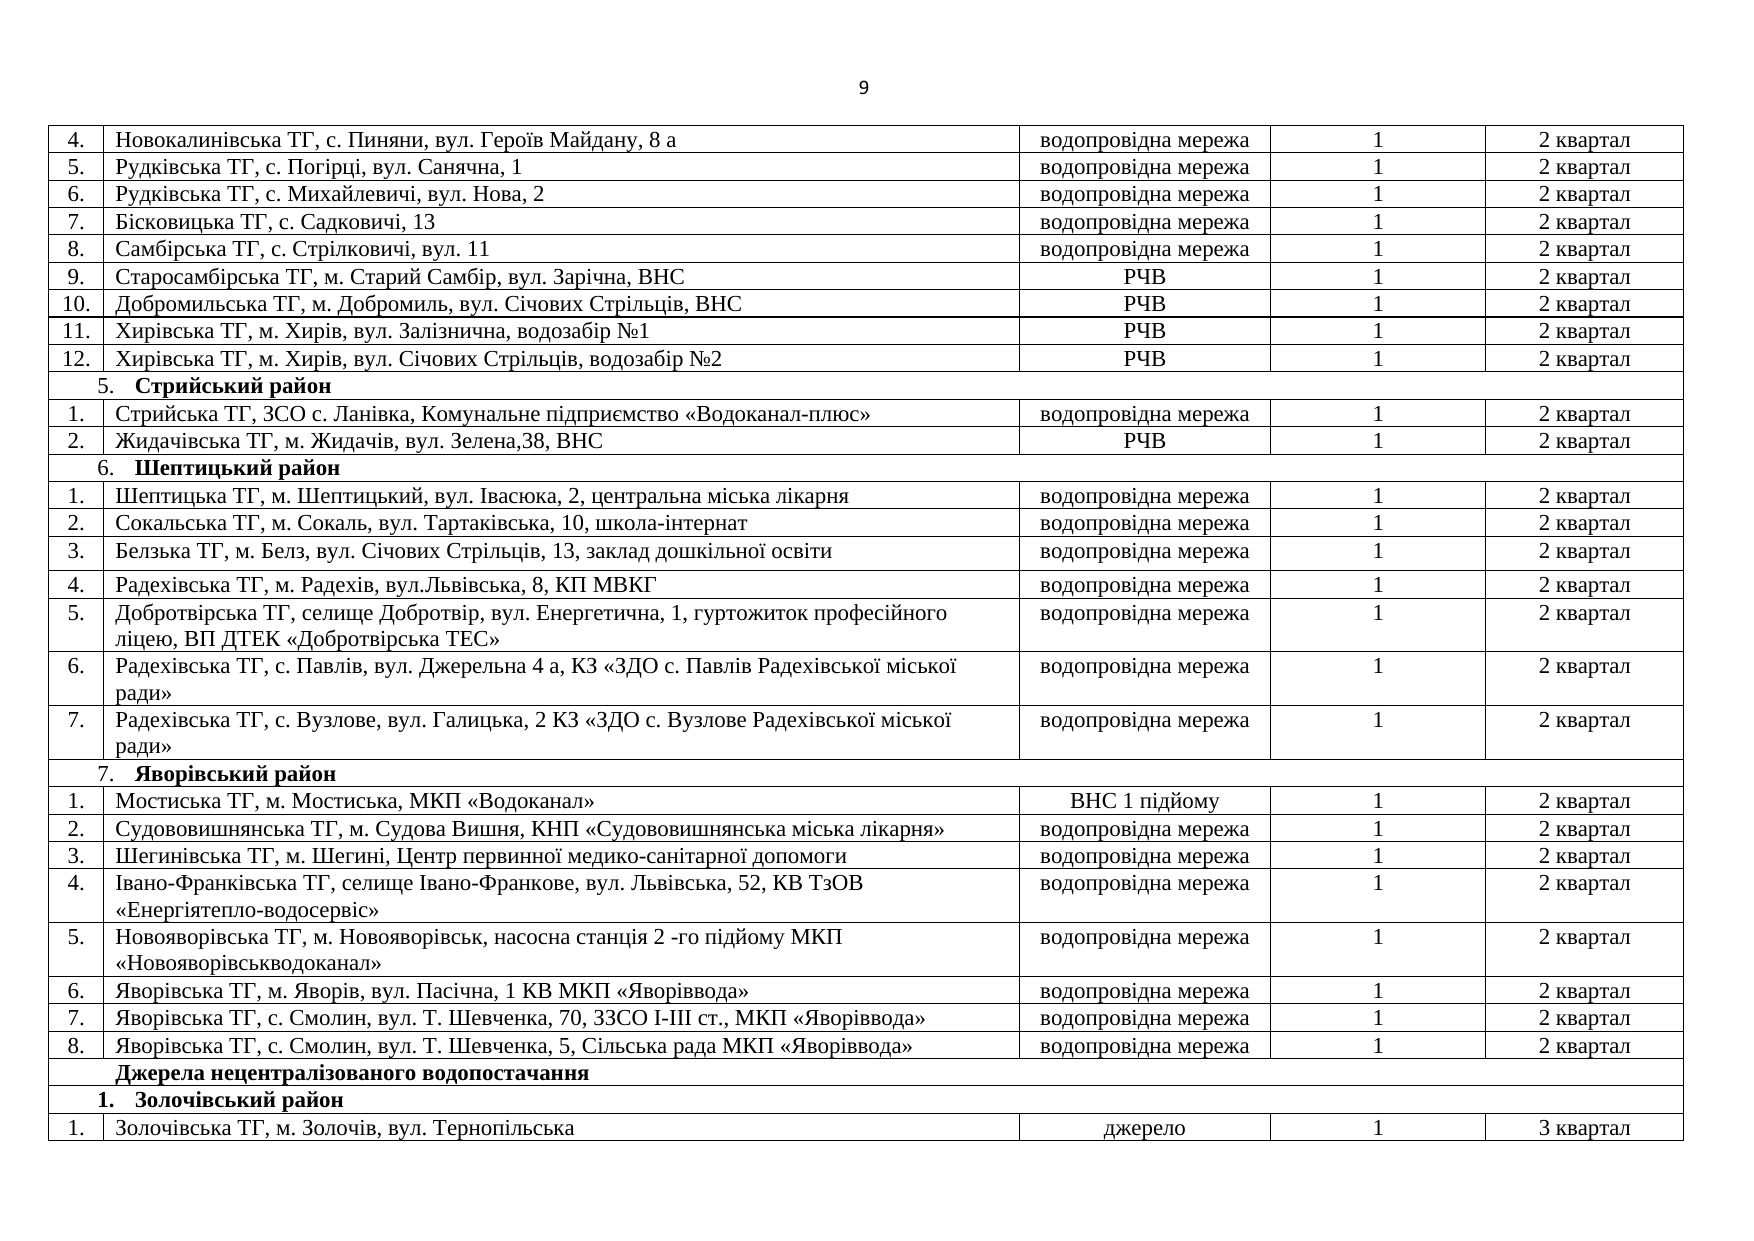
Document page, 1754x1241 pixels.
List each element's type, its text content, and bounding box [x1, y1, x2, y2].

table_cell 1 [1271, 345, 1485, 371]
table_cell 1 [1271, 126, 1485, 152]
table_cell 1 [1271, 1114, 1485, 1140]
table_cell Шептицький район [49, 455, 1019, 481]
table_cell 2 квартал [1486, 1004, 1683, 1031]
table_cell 1 [1271, 263, 1485, 289]
table_cell РЧВ [1020, 263, 1270, 289]
table_cell водопровідна мережа [1020, 923, 1270, 976]
table_cell Золочівський район [49, 1086, 1683, 1113]
table_cell Сокальська ТГ, м. Сокаль, вул. Тартаківська, 10, школа-інтернат [104, 509, 1019, 536]
table_cell 2 квартал [1486, 290, 1683, 316]
table_cell 1 [1271, 571, 1485, 597]
table_cell водопровідна мережа [1020, 208, 1270, 234]
table_cell 1. [49, 1114, 103, 1140]
table_cell 1 [1271, 599, 1485, 651]
table_cell Стрийська ТГ, ЗСО с. Ланівка, Комунальне підприємство «Водоканал-плюс» [104, 400, 1019, 426]
table_cell Бісковицька ТГ, с. Садковичі, 13 [104, 208, 1019, 234]
table_cell водопровідна мережа [1020, 706, 1270, 759]
table_cell Жидачівська ТГ, м. Жидачів, вул. Зелена,38, ВНС [104, 427, 1019, 453]
table_cell 3. [49, 842, 103, 868]
table_cell 2 квартал [1486, 263, 1683, 289]
table_cell 1 [1271, 977, 1485, 1003]
table_cell 6. [49, 652, 103, 705]
table_cell Мостиська ТГ, м. Мостиська, МКП «Водоканал» [104, 787, 1019, 813]
table_cell 2 квартал [1486, 318, 1683, 344]
table_cell 2 квартал [1486, 126, 1683, 152]
table_cell 5. [49, 923, 103, 976]
table_cell Яворівська ТГ, м. Яворів, вул. Пасічна, 1 КВ МКП «Яворіввода» [104, 977, 1019, 1003]
table_cell 2 квартал [1486, 345, 1683, 371]
table_cell 1 [1271, 869, 1485, 922]
table_cell Івано-Франківська ТГ, селище Івано-Франкове, вул. Львівська, 52, КВ ТзОВ «Енергіятепло-водосервіс» [104, 869, 1019, 922]
table_cell 11. [49, 318, 103, 344]
table_cell 2 квартал [1486, 1032, 1683, 1058]
table_cell водопровідна мережа [1020, 977, 1270, 1003]
table_cell 1 [1271, 208, 1485, 234]
table_cell водопровідна мережа [1020, 235, 1270, 262]
table_cell водопровідна мережа [1020, 400, 1270, 426]
table_cell [1270, 372, 1486, 399]
table_cell Рудківська ТГ, с. Погірці, вул. Санячна, 1 [104, 153, 1019, 179]
table_cell [1486, 372, 1683, 399]
table_cell 1. [49, 787, 103, 813]
table_cell водопровідна мережа [1020, 652, 1270, 705]
table_cell РЧВ [1020, 345, 1270, 371]
table_cell ВНС 1 підйому [1020, 787, 1270, 813]
table_cell 1 [1271, 482, 1485, 508]
table_cell водопровідна мережа [1020, 815, 1270, 841]
table_cell 1 [1271, 842, 1485, 868]
table_cell [1270, 1059, 1486, 1085]
table_cell Джерела нецентралізованого водопостачання [104, 1059, 1019, 1085]
table_cell 7. [49, 208, 103, 234]
table_cell Стрийський район [49, 372, 1019, 399]
table_cell 2 квартал [1486, 599, 1683, 651]
table_cell 1. [49, 400, 103, 426]
table_cell 6. [49, 181, 103, 207]
table_cell Радехівська ТГ, с. Вузлове, вул. Галицька, 2 КЗ «ЗДО с. Вузлове Радехівської міської ради» [104, 706, 1019, 759]
table_cell 1 [1271, 153, 1485, 179]
table_cell 1 [1271, 1004, 1485, 1031]
table_cell Старосамбірська ТГ, м. Старий Самбір, вул. Зарічна, ВНС [104, 263, 1019, 289]
table_cell РЧВ [1020, 427, 1270, 453]
table_cell [1019, 760, 1270, 786]
table_cell 4. [49, 571, 103, 597]
table_cell 3. [49, 537, 103, 570]
table_cell водопровідна мережа [1020, 153, 1270, 179]
table_cell 1 [1271, 537, 1485, 570]
table_cell Радехівська ТГ, с. Павлів, вул. Джерельна 4 а, КЗ «ЗДО с. Павлів Радехівської міської ради» [104, 652, 1019, 705]
table_cell 1 [1271, 923, 1485, 976]
table_cell 2 квартал [1486, 482, 1683, 508]
table_cell 1. [49, 482, 103, 508]
table_cell 2 квартал [1486, 181, 1683, 207]
table_cell водопровідна мережа [1020, 1004, 1270, 1031]
table_cell водопровідна мережа [1020, 571, 1270, 597]
table_cell водопровідна мережа [1020, 599, 1270, 651]
table_cell водопровідна мережа [1020, 509, 1270, 536]
table_cell РЧВ [1020, 290, 1270, 316]
table_cell 2 квартал [1486, 537, 1683, 570]
table_cell Белзька ТГ, м. Белз, вул. Січових Стрільців, 13, заклад дошкільної освіти [104, 537, 1019, 570]
table_cell 8. [49, 1032, 103, 1058]
table_cell Рудківська ТГ, с. Михайлевичі, вул. Нова, 2 [104, 181, 1019, 207]
table_cell Хирівська ТГ, м. Хирів, вул. Залізнична, водозабір №1 [104, 318, 1019, 344]
table_cell Добромильська ТГ, м. Добромиль, вул. Січових Стрільців, ВНС [104, 290, 1019, 316]
table_cell 4. [49, 126, 103, 152]
table_cell 2. [49, 427, 103, 453]
table_cell 12. [49, 345, 103, 371]
table_cell 1 [1271, 1032, 1485, 1058]
table_cell РЧВ [1020, 318, 1270, 344]
table_cell водопровідна мережа [1020, 537, 1270, 570]
table_cell Судововишнянська ТГ, м. Судова Вишня, КНП «Судововишнянська міська лікарня» [104, 815, 1019, 841]
table_cell 1 [1271, 427, 1485, 453]
table_cell 2 квартал [1486, 706, 1683, 759]
table_cell 1 [1271, 400, 1485, 426]
table_cell [1019, 1059, 1270, 1085]
table_cell 1 [1271, 290, 1485, 316]
table_cell 5. [49, 599, 103, 651]
table_cell Яворівська ТГ, с. Смолин, вул. Т. Шевченка, 70, ЗЗСО І-ІІІ ст., МКП «Яворіввода» [104, 1004, 1019, 1031]
table_cell 2 квартал [1486, 509, 1683, 536]
table_cell 2 квартал [1486, 427, 1683, 453]
table_cell 1 [1271, 787, 1485, 813]
table_cell Новояворівська ТГ, м. Новояворівськ, насосна станція 2 -го підйому МКП «Новояворівськводоканал» [104, 923, 1019, 976]
table_cell 2 квартал [1486, 652, 1683, 705]
table_cell 10. [49, 290, 103, 316]
table_cell водопровідна мережа [1020, 482, 1270, 508]
table_cell 2. [49, 509, 103, 536]
table_cell Золочівська ТГ, м. Золочів, вул. Тернопільська [104, 1114, 1019, 1140]
table_cell 2 квартал [1486, 235, 1683, 262]
table_cell [1486, 760, 1683, 786]
table_cell [1486, 1059, 1683, 1085]
table_cell 9. [49, 263, 103, 289]
table_cell 3 квартал [1486, 1114, 1683, 1140]
table_cell 2 квартал [1486, 977, 1683, 1003]
table_cell 1 [1271, 235, 1485, 262]
table_cell 2 квартал [1486, 842, 1683, 868]
table_cell Самбірська ТГ, с. Стрілковичі, вул. 11 [104, 235, 1019, 262]
table_cell джерело [1020, 1114, 1270, 1140]
table_cell 2. [49, 815, 103, 841]
table_cell водопровідна мережа [1020, 1032, 1270, 1058]
table_cell 2 квартал [1486, 815, 1683, 841]
table_cell Новокалинівська ТГ, с. Пиняни, вул. Героїв Майдану, 8 а [104, 126, 1019, 152]
table_cell [1486, 455, 1683, 481]
table_cell 2 квартал [1486, 869, 1683, 922]
table_cell водопровідна мережа [1020, 842, 1270, 868]
table_cell 1 [1271, 318, 1485, 344]
table_cell 8. [49, 235, 103, 262]
table_cell [1019, 372, 1270, 399]
table_cell 2 квартал [1486, 400, 1683, 426]
table_cell 1 [1271, 652, 1485, 705]
table_cell 1 [1271, 509, 1485, 536]
table_cell 2 квартал [1486, 153, 1683, 179]
table_cell [1270, 455, 1486, 481]
table_cell 4. [49, 869, 103, 922]
table_cell [1270, 760, 1486, 786]
table_cell 2 квартал [1486, 923, 1683, 976]
table_cell водопровідна мережа [1020, 126, 1270, 152]
table_cell Шегинівська ТГ, м. Шегині, Центр первинної медико-санітарної допомоги [104, 842, 1019, 868]
table_cell Хирівська ТГ, м. Хирів, вул. Січових Стрільців, водозабір №2 [104, 345, 1019, 371]
table_cell 5. [49, 153, 103, 179]
table_cell 7. [49, 1004, 103, 1031]
table_cell Добротвірська ТГ, селище Добротвір, вул. Енергетична, 1, гуртожиток професійного ліцею, ВП ДТЕК «Добротвірська ТЕС» [104, 599, 1019, 651]
table_cell 2 квартал [1486, 208, 1683, 234]
table_cell [49, 1059, 104, 1085]
table_cell 1 [1271, 815, 1485, 841]
table_cell 1 [1271, 181, 1485, 207]
table_cell водопровідна мережа [1020, 869, 1270, 922]
table_cell Шептицька ТГ, м. Шептицький, вул. Івасюка, 2, центральна міська лікарня [104, 482, 1019, 508]
table_cell [1019, 455, 1270, 481]
table_cell 2 квартал [1486, 787, 1683, 813]
table_cell Яворівська ТГ, с. Смолин, вул. Т. Шевченка, 5, Сільська рада МКП «Яворіввода» [104, 1032, 1019, 1058]
table_cell Радехівська ТГ, м. Радехів, вул.Львівська, 8, КП МВКГ [104, 571, 1019, 597]
table_cell водопровідна мережа [1020, 181, 1270, 207]
table_cell Яворівський район [49, 760, 1019, 786]
table_cell 1 [1271, 706, 1485, 759]
table_cell 7. [49, 706, 103, 759]
table_cell 2 квартал [1486, 571, 1683, 597]
table_cell 6. [49, 977, 103, 1003]
